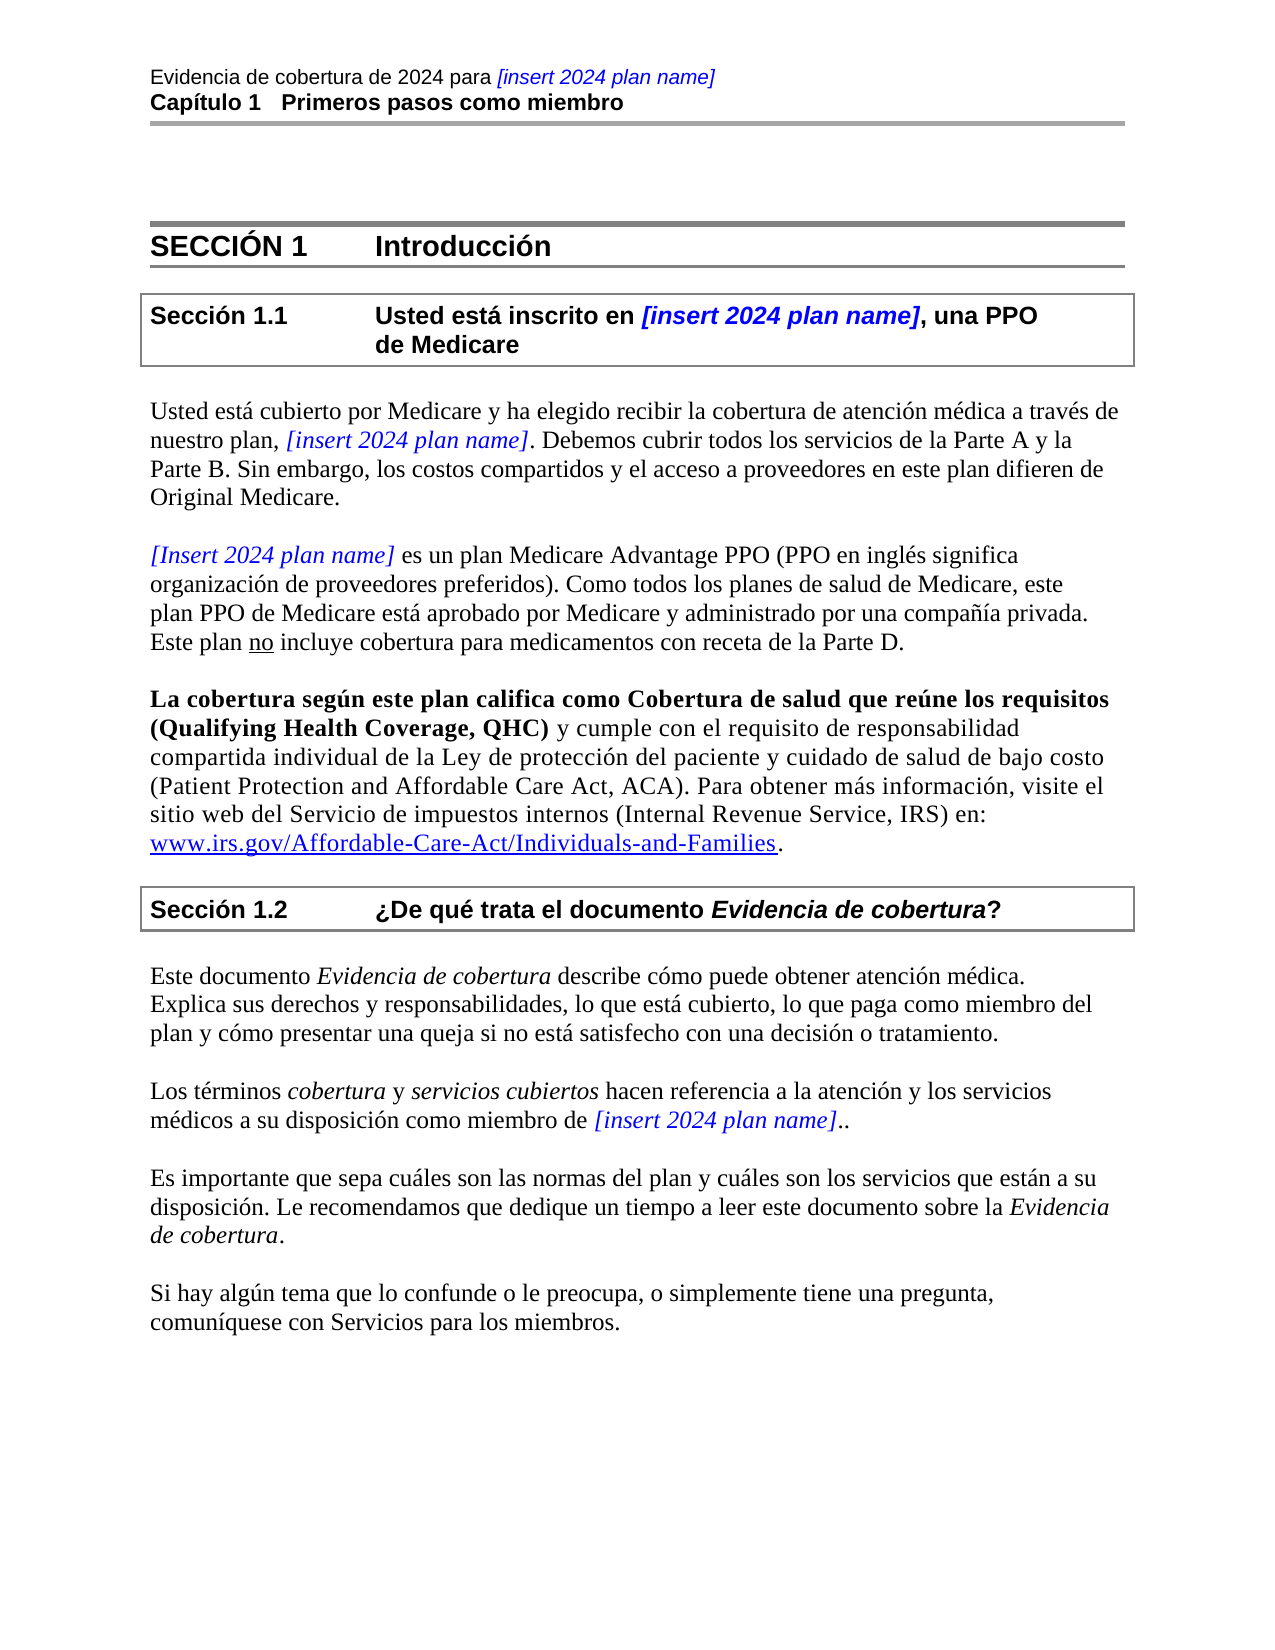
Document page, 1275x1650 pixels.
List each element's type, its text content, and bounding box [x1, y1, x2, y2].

subtitle Sección 1.2 ¿De qué trata el documento Evidencia de cobertura? [142, 888, 1133, 929]
text Si hay algún tema que lo confunde o le preocupa, o simplemente tiene una pregunta, comuníquese con Servicios para los miembros. [150, 1278, 1125, 1336]
subtitle Sección 1.1 Usted está inscrito en [insert 2024 plan name], una PPO de Medicare [142, 295, 1133, 365]
text [Insert 2024 plan name] es un plan Medicare Advantage PPO (PPO en inglés significa organización de proveedores preferidos). Como todos los planes de salud de Medicare, este plan PPO de Medicare está aprobado por Medicare y administrado por una compañía privada. Este plan no incluye cobertura para medicamentos con receta de la Parte D. [150, 540, 1096, 655]
text La cobertura según este plan califica como Cobertura de salud que reúne los requisitos (Qualifying Health Coverage, QHC) y cumple con el requisito de responsabilidad compartida individual de la Ley de protección del paciente y cuidado de salud de bajo costo (Patient Protection and Affordable Care Act, ACA). Para obtener más información, visite el sitio web del Servicio de impuestos internos (Internal Revenue Service, IRS) en: www.irs.gov/Affordable-Care-Act/Individuals-and-Families. [150, 684, 1125, 857]
text Es importante que sepa cuáles son las normas del plan y cuáles son los servicios que están a su disposición. Le recomendamos que dedique un tiempo a leer este documento sobre la Evidencia de cobertura. [150, 1163, 1125, 1249]
text Este documento Evidencia de cobertura describe cómo puede obtener atención médica. Explica sus derechos y responsabilidades, lo que está cubierto, lo que paga como miembro del plan y cómo presentar una queja si no está satisfecho con una decisión o tratamiento. [150, 961, 1096, 1047]
text Los términos cobertura y servicios cubiertos hacen referencia a la atención y los servicios médicos a su disposición como miembro de [insert 2024 plan name].. [150, 1076, 1097, 1134]
text Usted está cubierto por Medicare y ha elegido recibir la cobertura de atención médica a través de nuestro plan, [insert 2024 plan name]. Debemos cubrir todos los servicios de la Parte A y la Parte B. Sin embargo, los costos compartidos y el acceso a proveedores en este plan difieren de Original Medicare. [150, 396, 1125, 511]
subtitle SECCIÓN 1 Introducción [150, 227, 1125, 265]
